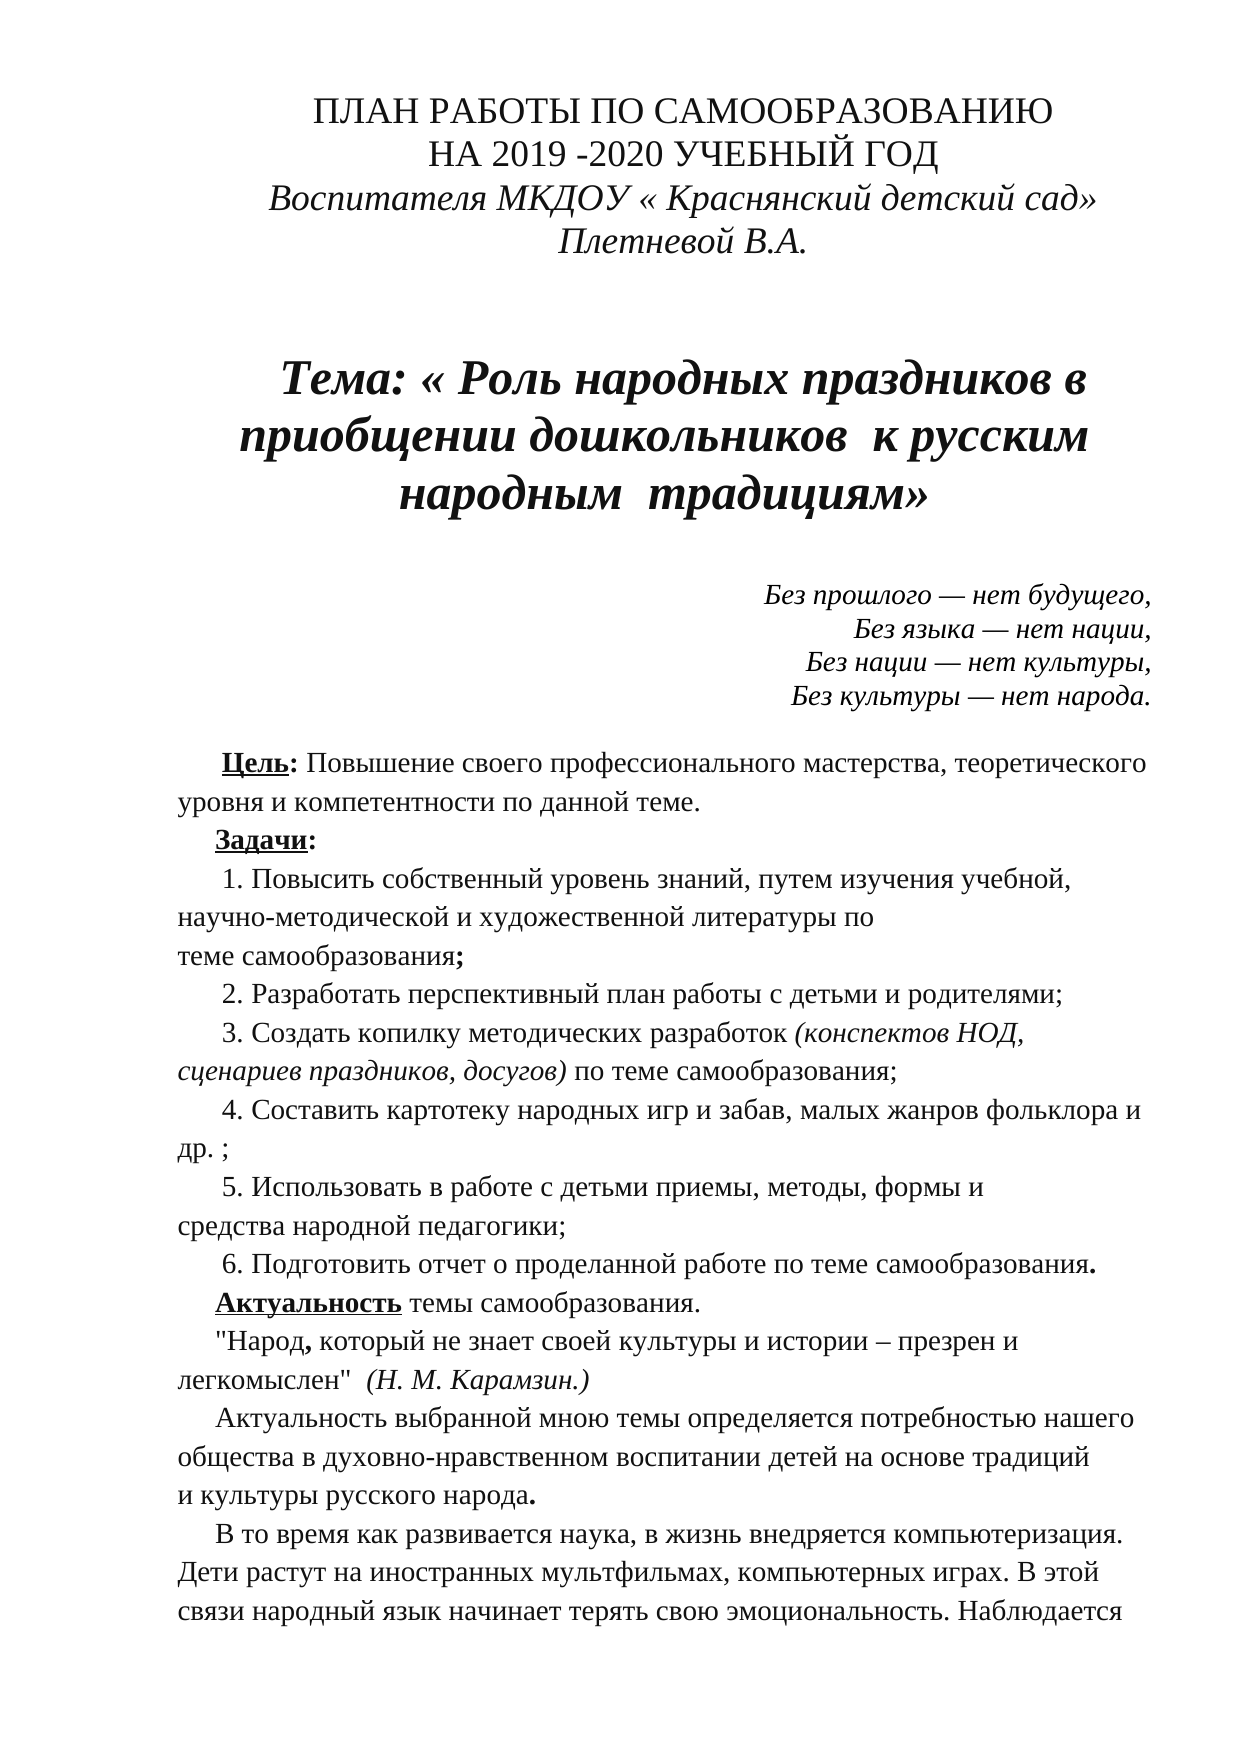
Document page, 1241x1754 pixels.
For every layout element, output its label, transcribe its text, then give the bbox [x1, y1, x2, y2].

list Использовать в работе с детьми приемы, методы, формы и средства народной педагогики; [177, 1169, 1152, 1241]
text Актуальность темы самообразования. [177, 1285, 1152, 1318]
text Плетневой В.А. [177, 218, 1152, 261]
text Задачи: [177, 822, 1152, 856]
list Повысить собственный уровень знаний, путем изучения учебной, научно-методической и художественной литературы по теме самообразования; [177, 861, 1152, 971]
text Воспитателя МКДОУ « Краснянский детский сад» [177, 175, 1152, 218]
text Без прошлого — нет будущего, Без языка — нет нации, Без нации — нет культуры, Без культуры — нет народа. [177, 577, 1152, 712]
text НА 2019 -2020 УЧЕБНЫЙ ГОД [177, 132, 1152, 175]
text "Народ, который не знает своей культуры и истории – презрен и легкомыслен" (Н. М. Карамзин.) [177, 1323, 1152, 1395]
list Создать копилку методических разработок (конспектов НОД, сценариев праздников, досугов) по теме самообразования; [177, 1015, 1152, 1087]
text Актуальность выбранной мною темы определяется потребностью нашего общества в духовно-нравственном воспитании детей на основе традиций и культуры русского народа. [177, 1400, 1152, 1511]
list Подготовить отчет о проделанной работе по теме самообразования. [177, 1246, 1152, 1280]
text Цель: Повышение своего профессионального мастерства, теоретического уровня и компетентности по данной теме. [177, 745, 1152, 817]
text Тема: « Роль народных праздников в приобщении дошкольников к русским народным традициям» [177, 347, 1152, 520]
list Составить картотеку народных игр и забав, малых жанров фольклора и др. ; [177, 1092, 1152, 1164]
text ПЛАН РАБОТЫ ПО САМООБРАЗОВАНИЮ [177, 89, 1152, 132]
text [177, 1516, 1152, 1627]
list Разработать перспективный план работы с детьми и родителями; [177, 976, 1152, 1010]
